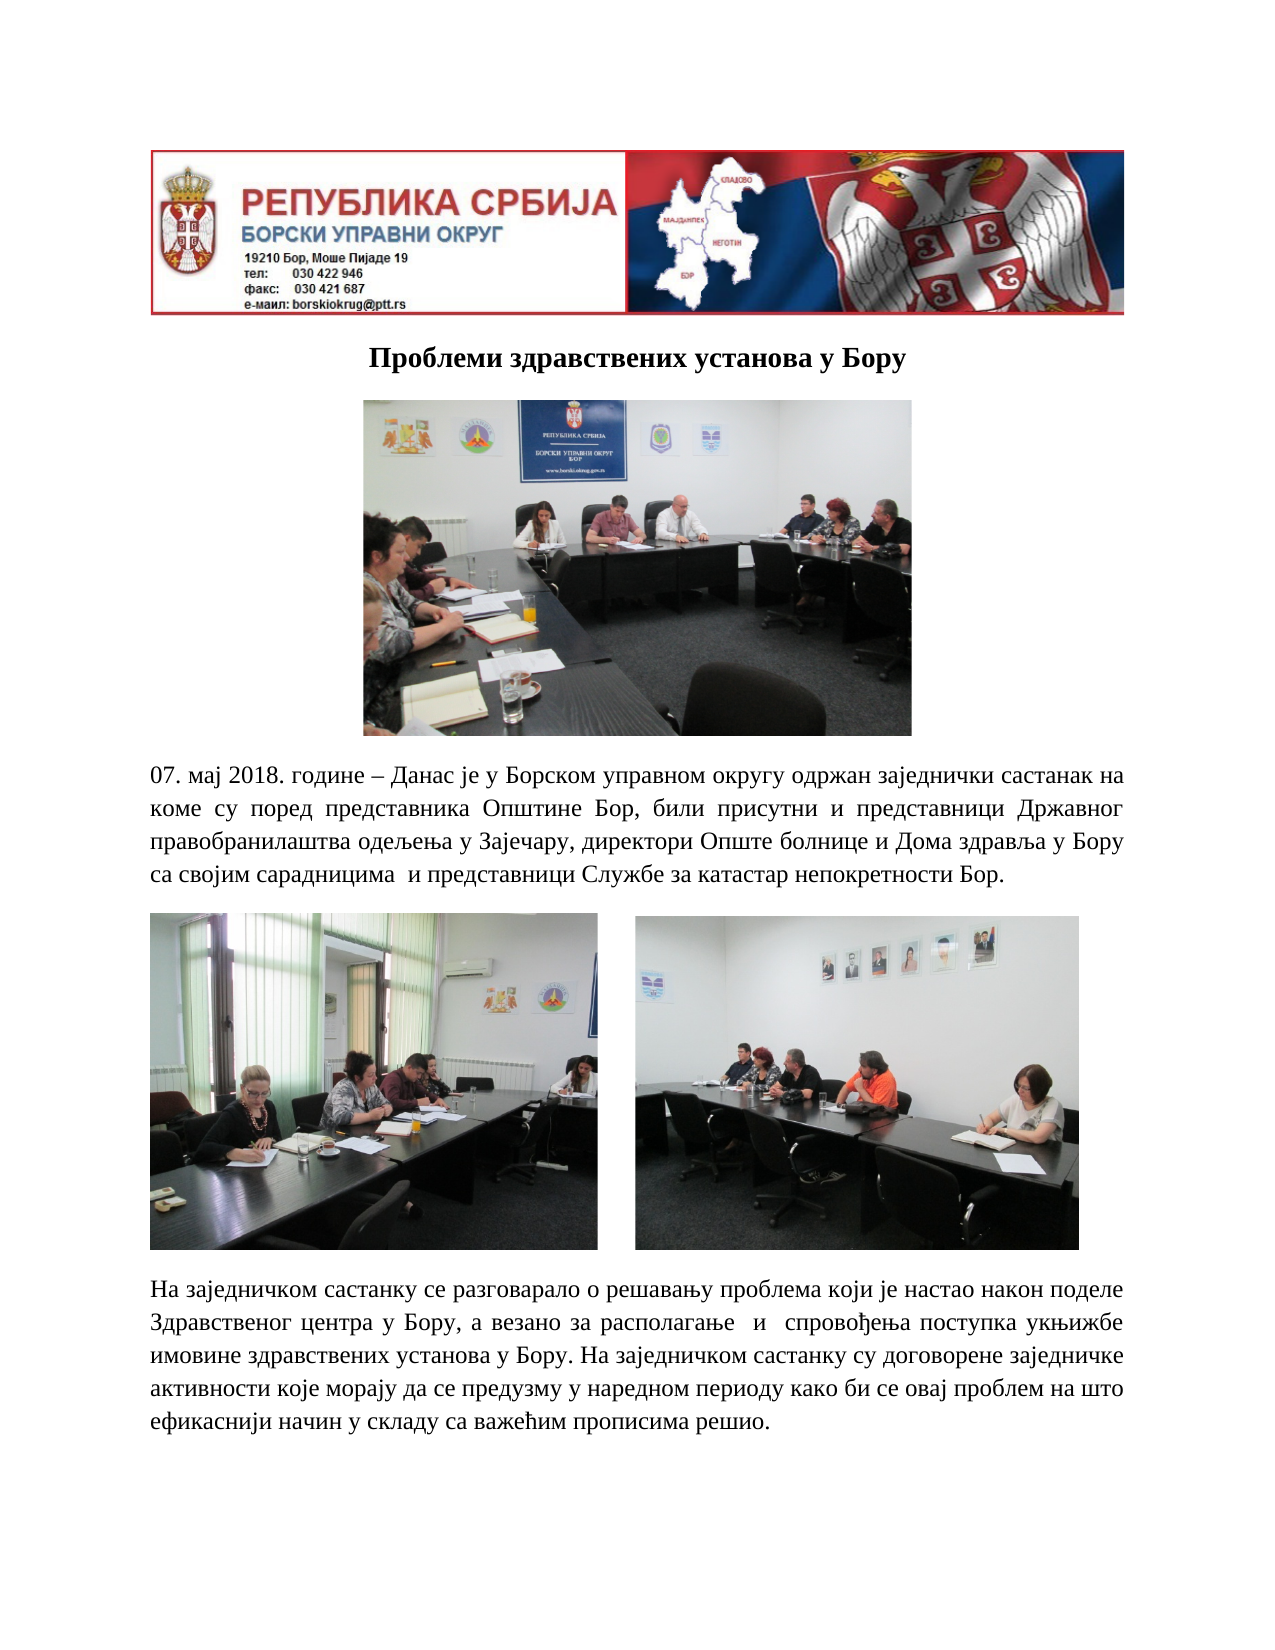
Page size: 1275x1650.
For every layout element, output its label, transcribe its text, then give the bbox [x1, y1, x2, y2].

text Проблеми здравствених установа у Бору [150, 341, 1125, 374]
picture [635, 916, 1079, 1250]
text На заједничком састанку се разговарало о решавању проблема који је настао након поделе Здравственог центра у Бору, а везано за располагање и спровођења поступка укњижбе имовине здравствених установа у Бору. На заједничком састанку су договорене заједничке активности које морају да се предузму у наредном периоду како би се овај проблем на што ефикаснији начин у складу са важећим прописима решио. [150, 1274, 1125, 1435]
picture [363, 400, 912, 736]
text 07. мај 2018. године – Данас је у Борском управном округу одржан заједнички састанак на коме су поред представника Општине Бор, били присутни и представници Државног правобранилаштва одељења у Зајечару, директори Опште болнице и Дома здравља у Бору са својим сарадницима и представници Службе за катастар непокретности Бор. [150, 760, 1125, 888]
picture [150, 150, 1125, 316]
picture [150, 913, 598, 1250]
